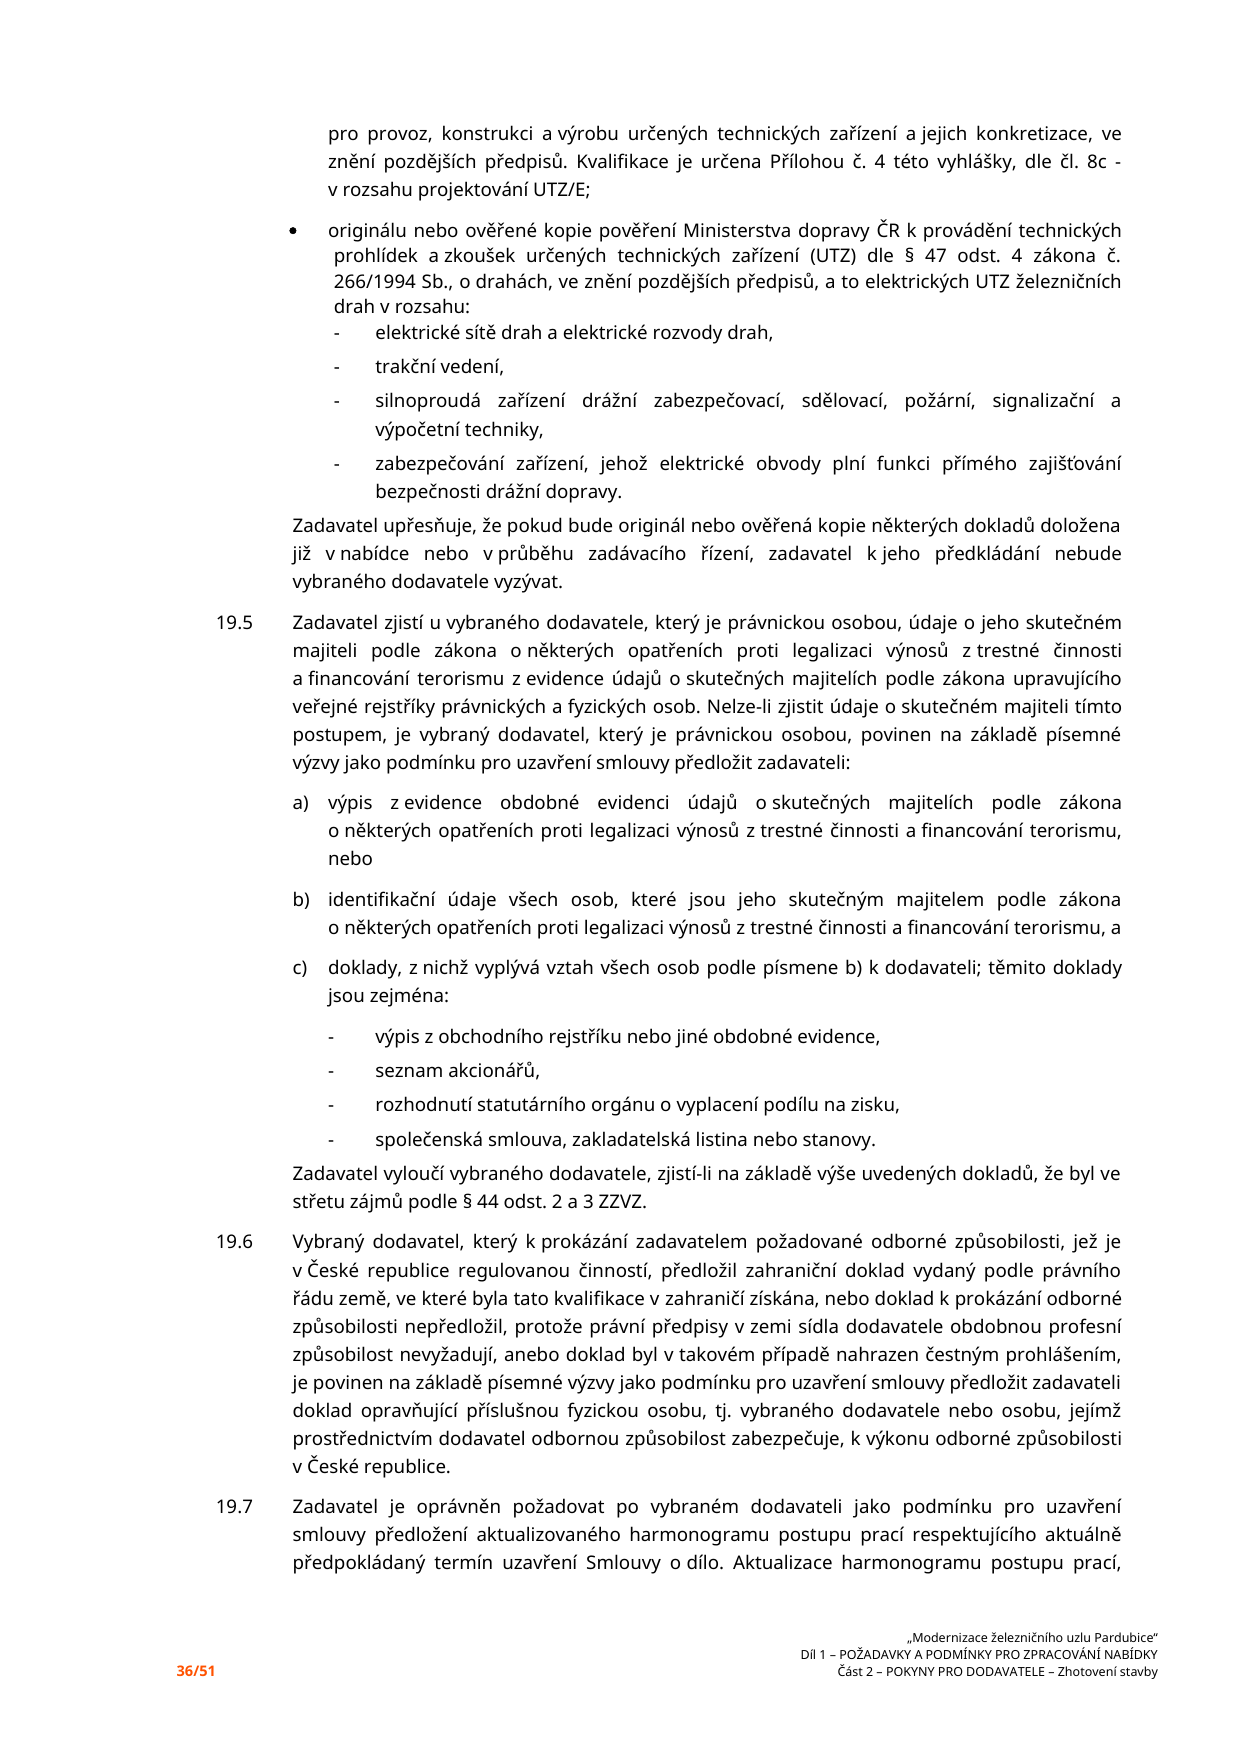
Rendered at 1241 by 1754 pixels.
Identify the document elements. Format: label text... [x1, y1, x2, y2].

text rozhodnutí statutárního orgánu o vyplacení podílu na zisku, [328, 1092, 1122, 1117]
text Zadavatel zjistí u vybraného dodavatele, který je právnickou osobou, údaje o jeho skutečném majiteli podle zákona o některých opatřeních proti legalizaci výnosů z trestné činnosti a financování terorismu z evidence údajů o skutečných majitelích podle zákona upravujícího veřejné rejstříky právnických a fyzických osob. Nelze-li zjistit údaje o skutečném majiteli tímto postupem, je vybraný dodavatel, který je právnickou osobou, povinen na základě písemné výzvy jako podmínku pro uzavření smlouvy předložit zadavateli: [216, 609, 1122, 774]
text zabezpečování zařízení, jehož elektrické obvody plní funkci přímého zajišťování bezpečnosti drážní dopravy. [334, 450, 1122, 504]
text Vybraný dodavatel, který k prokázání zadavatelem požadované odborné způsobilosti, jež je v České republice regulovanou činností, předložil zahraniční doklad vydaný podle právního řádu země, ve které byla tato kvalifikace v zahraničí získána, nebo doklad k prokázání odborné způsobilosti nepředložil, protože právní předpisy v zemi sídla dodavatele obdobnou profesní způsobilost nevyžadují, anebo doklad byl v takovém případě nahrazen čestným prohlášením, je povinen na základě písemné výzvy jako podmínku pro uzavření smlouvy předložit zadavateli doklad opravňující příslušnou fyzickou osobu, tj. vybraného dodavatele nebo osobu, jejímž prostřednictvím dodavatel odbornou způsobilost zabezpečuje, k výkonu odborné způsobilosti v České republice. [216, 1229, 1122, 1478]
text silnoproudá zařízení drážní zabezpečovací, sdělovací, požární, signalizační a výpočetní techniky, [334, 388, 1122, 441]
text seznam akcionářů, [328, 1057, 1122, 1083]
text elektrické sítě drah a elektrické rozvody drah, [334, 319, 1122, 345]
text Zadavatel vyloučí vybraného dodavatele, zjistí-li na základě výše uvedených dokladů, že byl ve střetu zájmů podle § 44 odst. 2 a 3 ZZVZ. [292, 1160, 1122, 1214]
text trakční vedení, [334, 353, 1122, 379]
list originálu nebo ověřené kopie pověření Ministerstva dopravy ČR k provádění technických prohlídek a zkoušek určených technických zařízení (UTZ) dle § 47 odst. 4 zákona č. 266/1994 Sb., o drahách, ve znění pozdějších předpisů, a to elektrických UTZ železničních drah v rozsahu: [289, 217, 1122, 319]
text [292, 121, 1122, 202]
text výpis z obchodního rejstříku nebo jiné obdobné evidence, [328, 1023, 1122, 1049]
text identifikační údaje všech osob, které jsou jeho skutečným majitelem podle zákona o některých opatřeních proti legalizaci výnosů z trestné činnosti a financování terorismu, a [292, 886, 1122, 940]
text doklady, z nichž vyplývá vztah všech osob podle písmene b) k dodavateli; těmito doklady jsou zejména: [292, 955, 1122, 1008]
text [216, 1493, 1122, 1575]
text Zadavatel upřesňuje, že pokud bude originál nebo ověřená kopie některých dokladů doložena již v nabídce nebo v průběhu zadávacího řízení, zadavatel k jeho předkládání nebude vybraného dodavatele vyzývat. [292, 512, 1122, 594]
text společenská smlouva, zakladatelská listina nebo stanovy. [328, 1126, 1122, 1152]
list výpis z evidence obdobné evidenci údajů o skutečných majitelích podle zákona o některých opatřeních proti legalizaci výnosů z trestné činnosti a financování terorismu, nebo [292, 789, 1122, 871]
